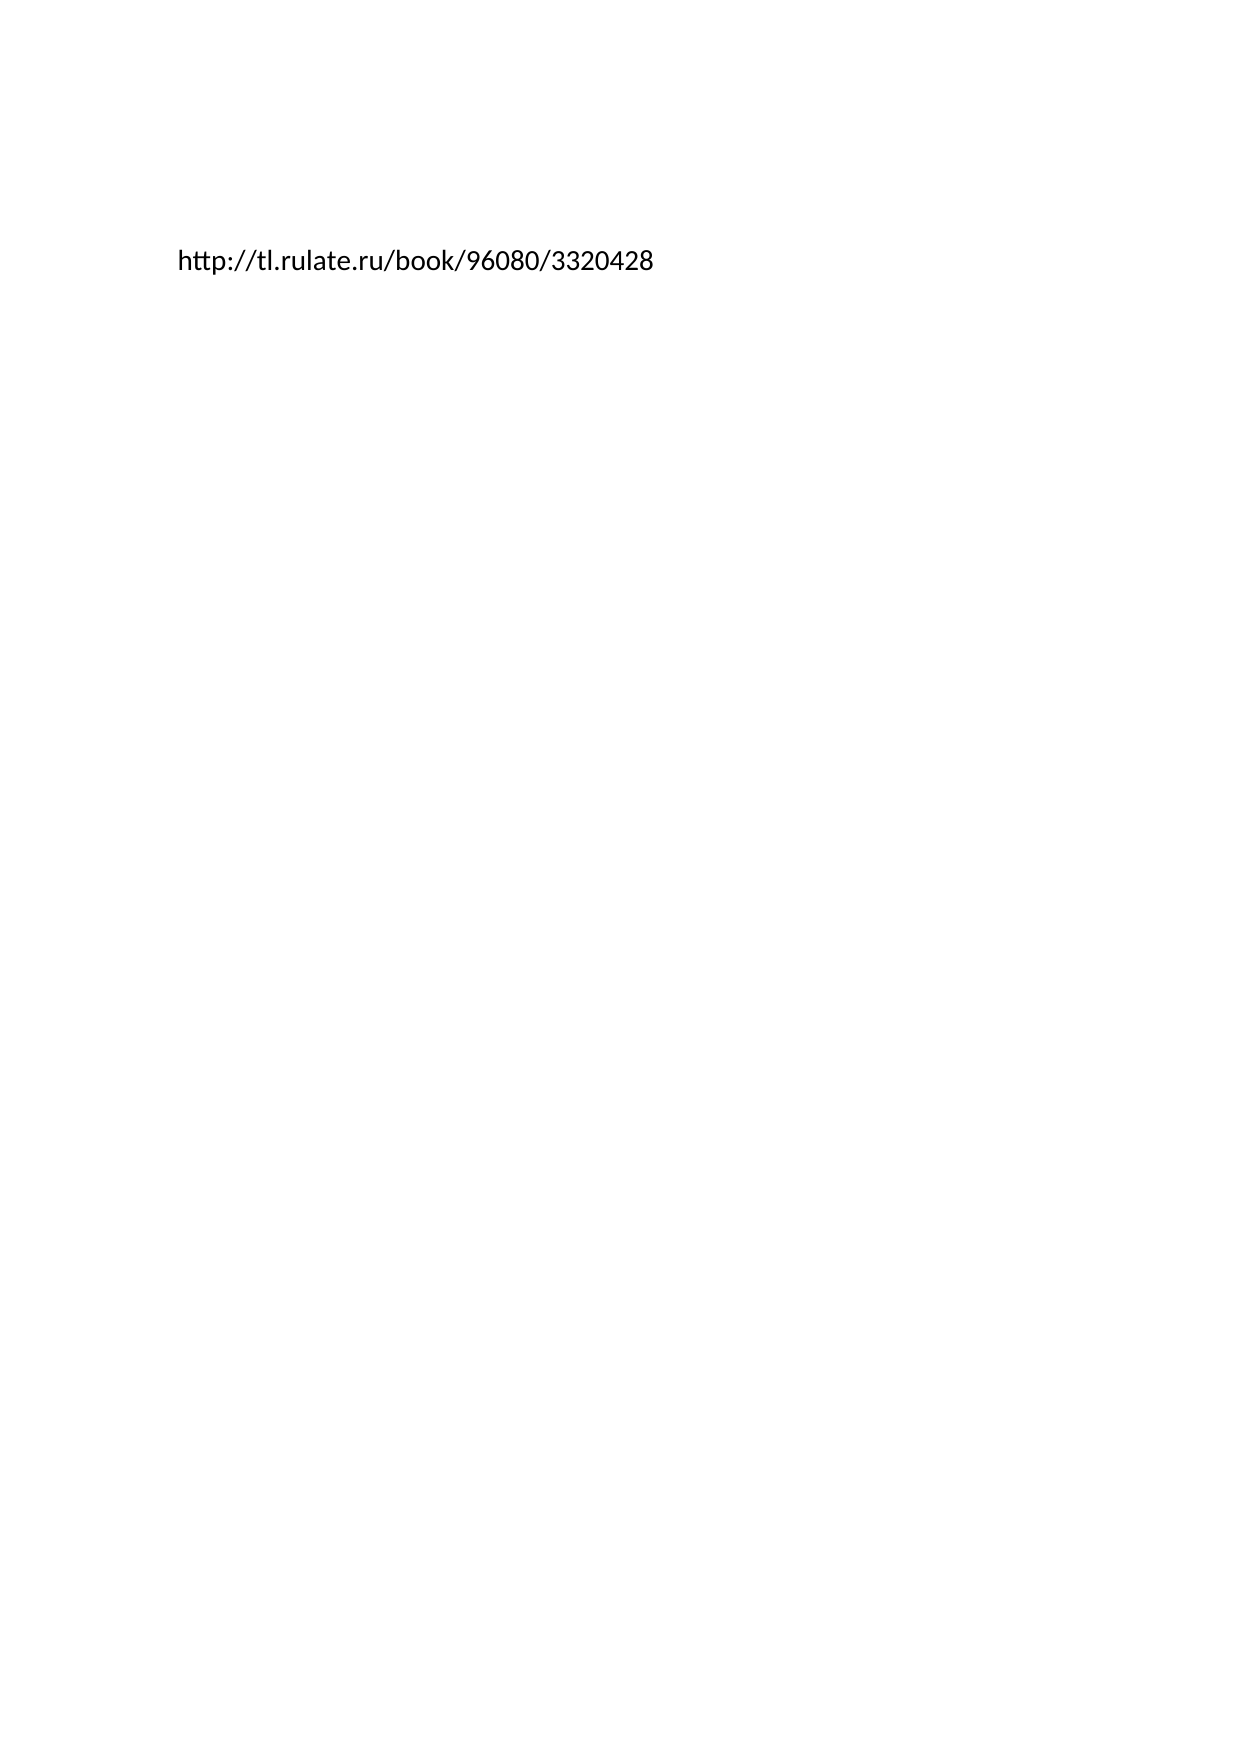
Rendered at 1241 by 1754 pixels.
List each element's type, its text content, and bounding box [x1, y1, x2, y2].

text http://tl.rulate.ru/book/96080/3320428 [177, 242, 1152, 277]
